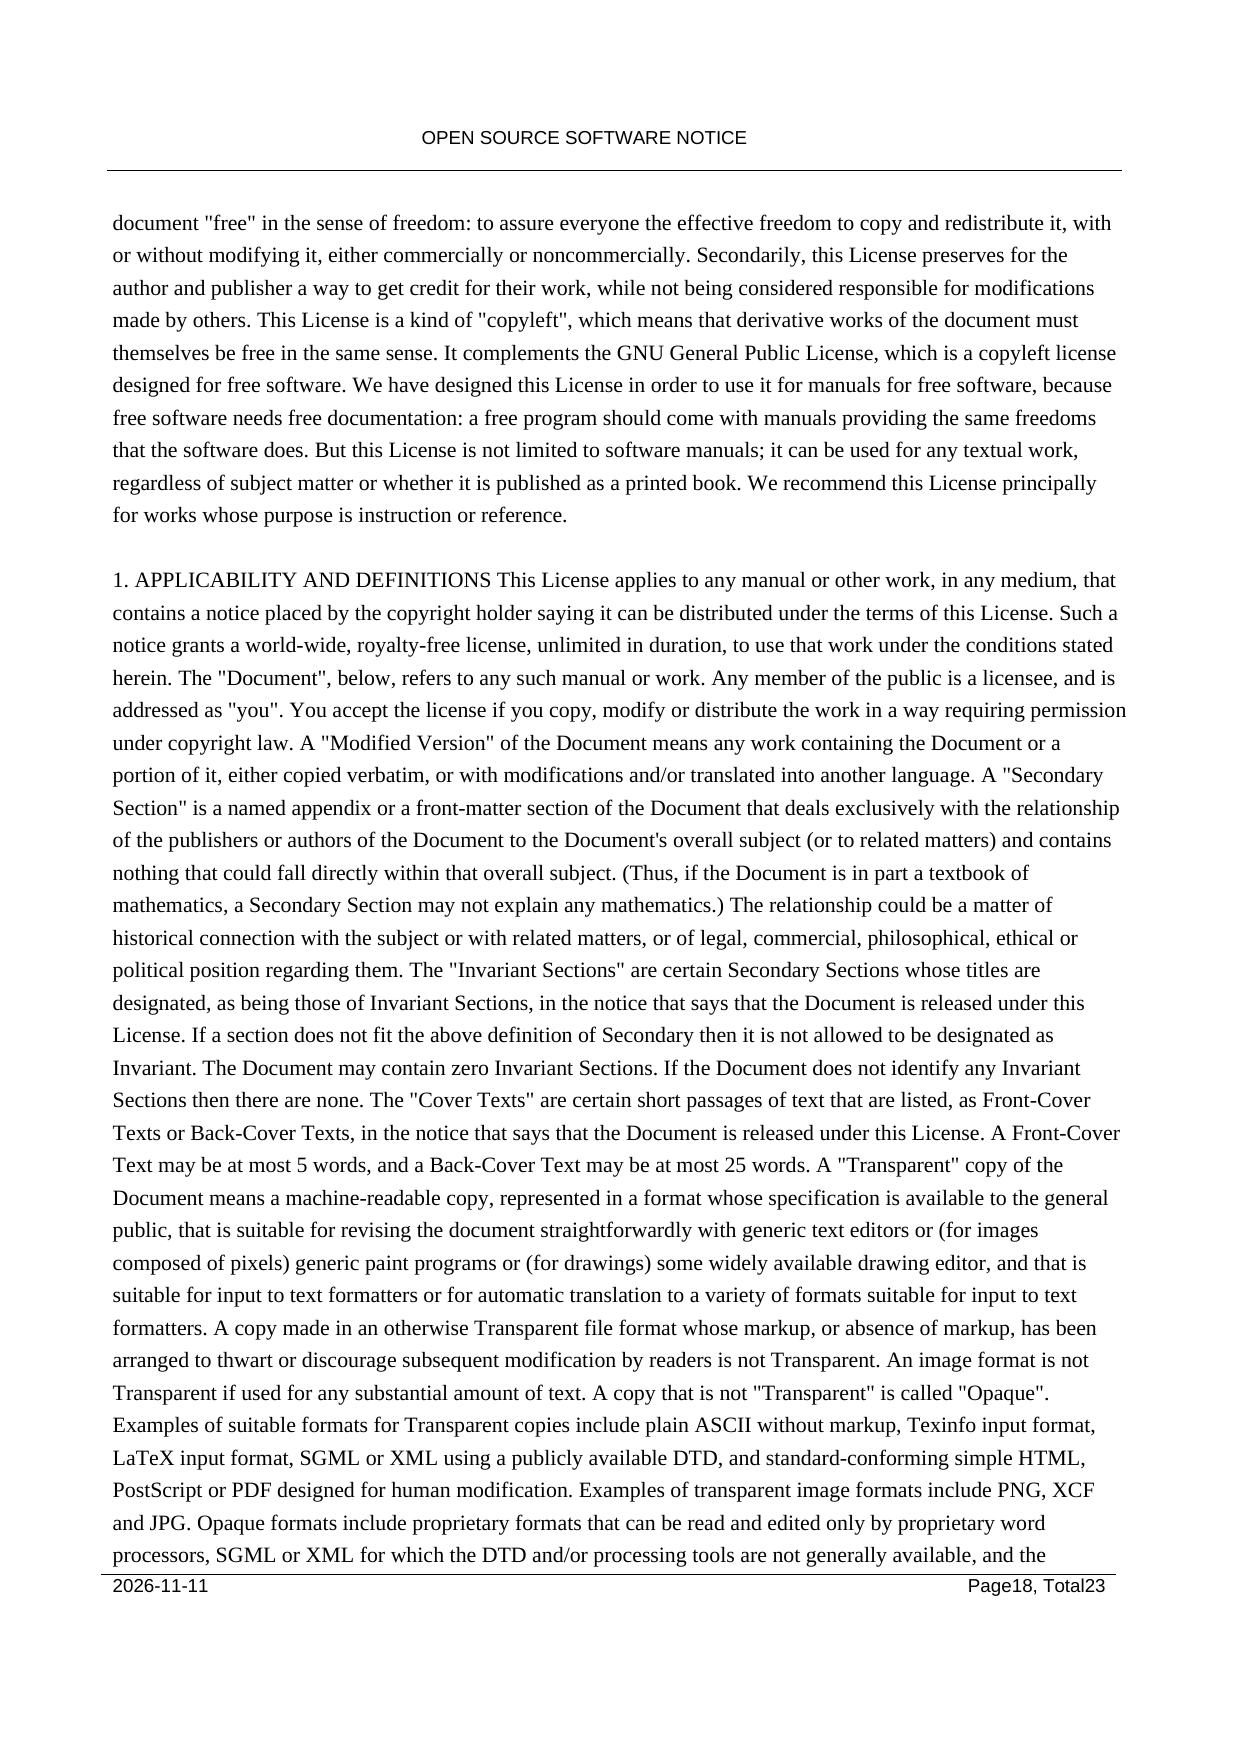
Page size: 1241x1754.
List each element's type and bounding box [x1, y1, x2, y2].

text [112, 206, 1128, 1571]
